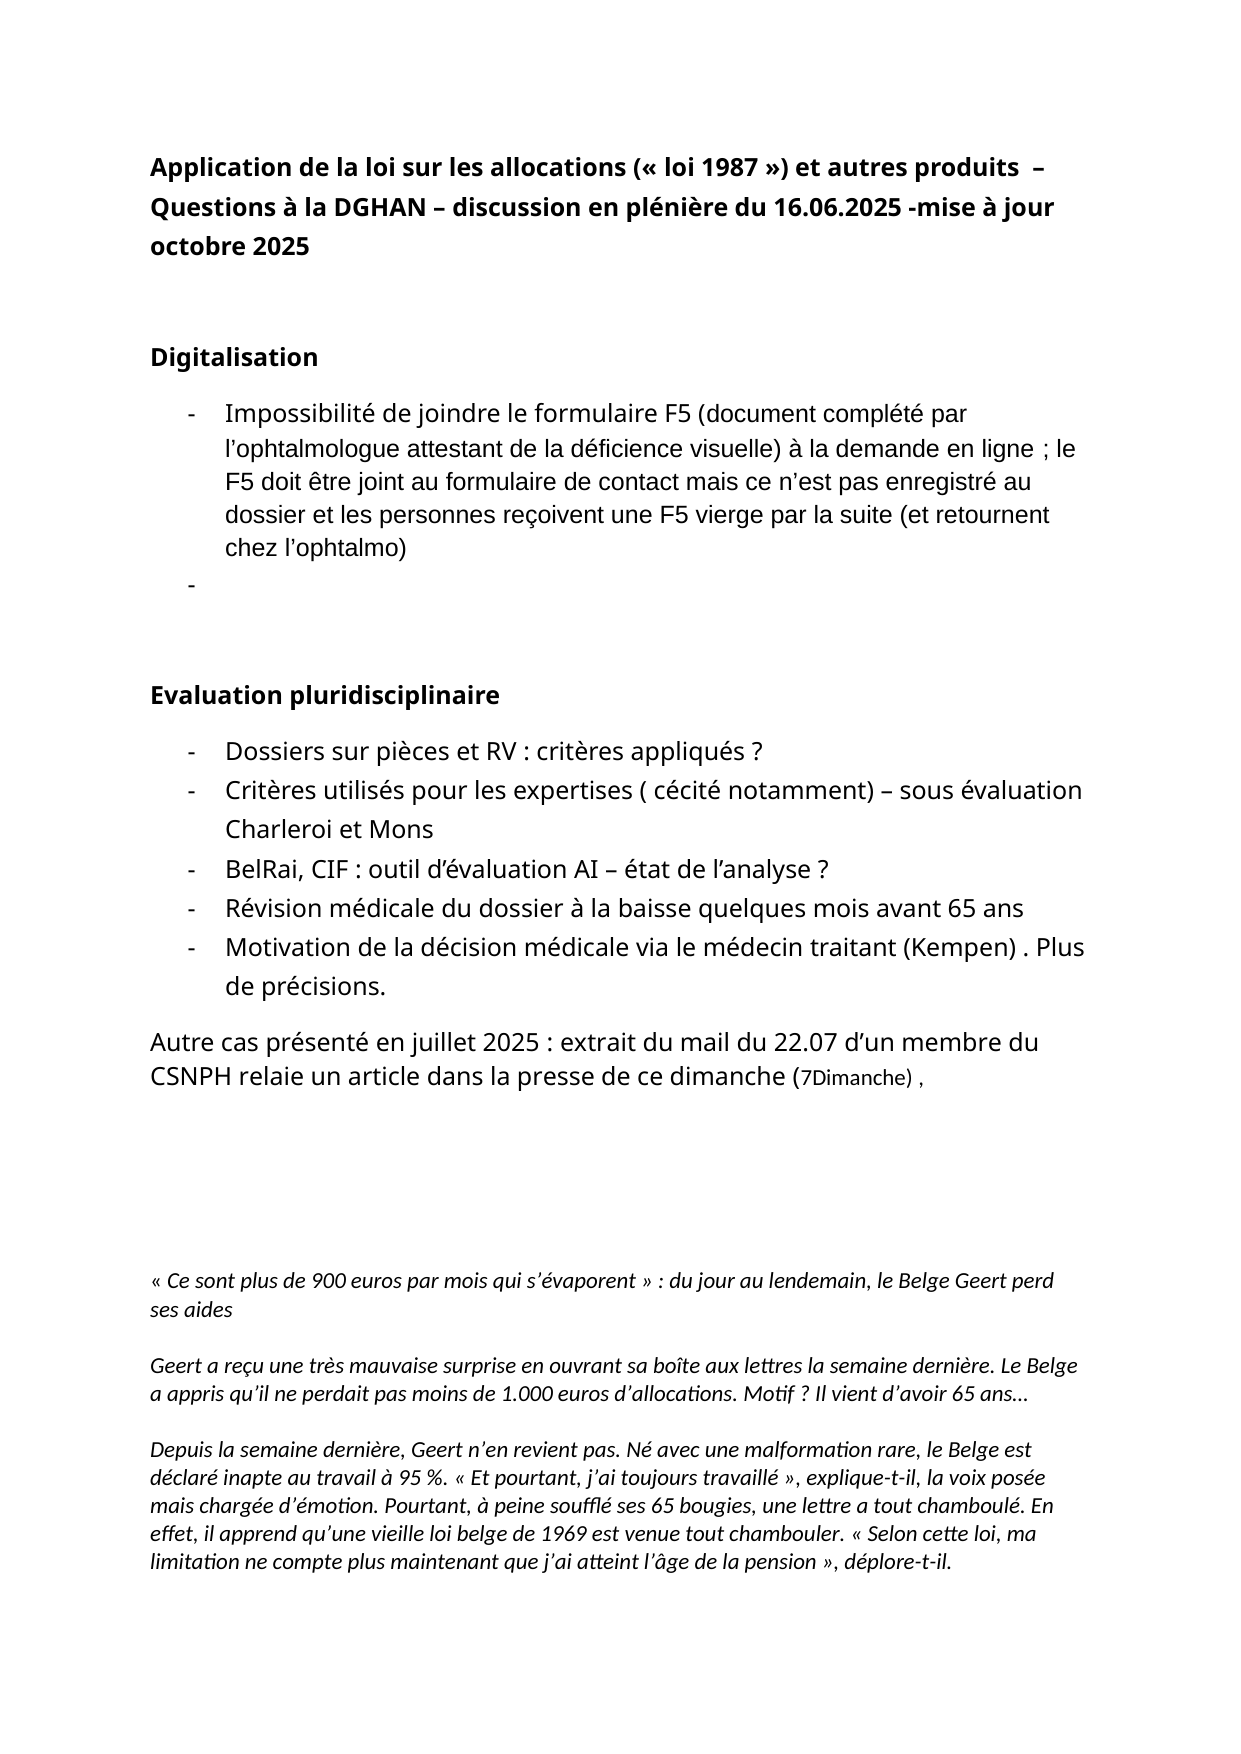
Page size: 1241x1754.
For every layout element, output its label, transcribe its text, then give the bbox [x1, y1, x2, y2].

list Impossibilité de joindre le formulaire F5 (document complété par l’ophtalmologue attestant de la déficience visuelle) à la demande en ligne ; le F5 doit être joint au formulaire de contact mais ce n’est pas enregistré au dossier et les personnes reçoivent une F5 vierge par la suite (et retournent chez l’ophtalmo) [187, 396, 1090, 562]
text Evaluation pluridisciplinaire [150, 678, 1090, 712]
list Motivation de la décision médicale via le médecin traitant (Kempen) . Plus de précisions. [187, 929, 1090, 1003]
list Dossiers sur pièces et RV : critères appliqués ? [187, 734, 1090, 768]
list BelRai, CIF : outil d’évaluation AI – état de l’analyse ? [187, 851, 1090, 885]
text Autre cas présenté en juillet 2025 : extrait du mail du 22.07 d’un membre du CSNPH relaie un article dans la presse de ce dimanche (7Dimanche) , [150, 1024, 1090, 1093]
text Geert a reçu une très mauvaise surprise en ouvrant sa boîte aux lettres la semaine dernière. Le Belge a appris qu’il ne perdait pas moins de 1.000 euros d’allocations. Motif ? Il vient d’avoir 65 ans… [150, 1351, 1090, 1407]
text « Ce sont plus de 900 euros par mois qui s’évaporent » : du jour au lendemain, le Belge Geert perd ses aides [150, 1267, 1090, 1323]
text Application de la loi sur les allocations (« loi 1987 ») et autres produits – Questions à la DGHAN – discussion en plénière du 16.06.2025 -mise à jour octobre 2025 [150, 150, 1090, 262]
list Critères utilisés pour les expertises ( cécité notamment) – sous évaluation Charleroi et Mons [187, 773, 1090, 846]
list Révision médicale du dossier à la baisse quelques mois avant 65 ans [187, 890, 1090, 924]
text Depuis la semaine dernière, Geert n’en revient pas. Né avec une malformation rare, le Belge est déclaré inapte au travail à 95 %. « Et pourtant, j’ai toujours travaillé », explique-t-il, la voix posée mais chargée d’émotion. Pourtant, à peine soufflé ses 65 bougies, une lettre a tout chamboulé. En effet, il apprend qu’une vieille loi belge de 1969 est venue tout chambouler. « Selon cette loi, ma limitation ne compte plus maintenant que j’ai atteint l’âge de la pension », déplore-t-il. [150, 1435, 1090, 1575]
text Digitalisation [150, 340, 1090, 374]
